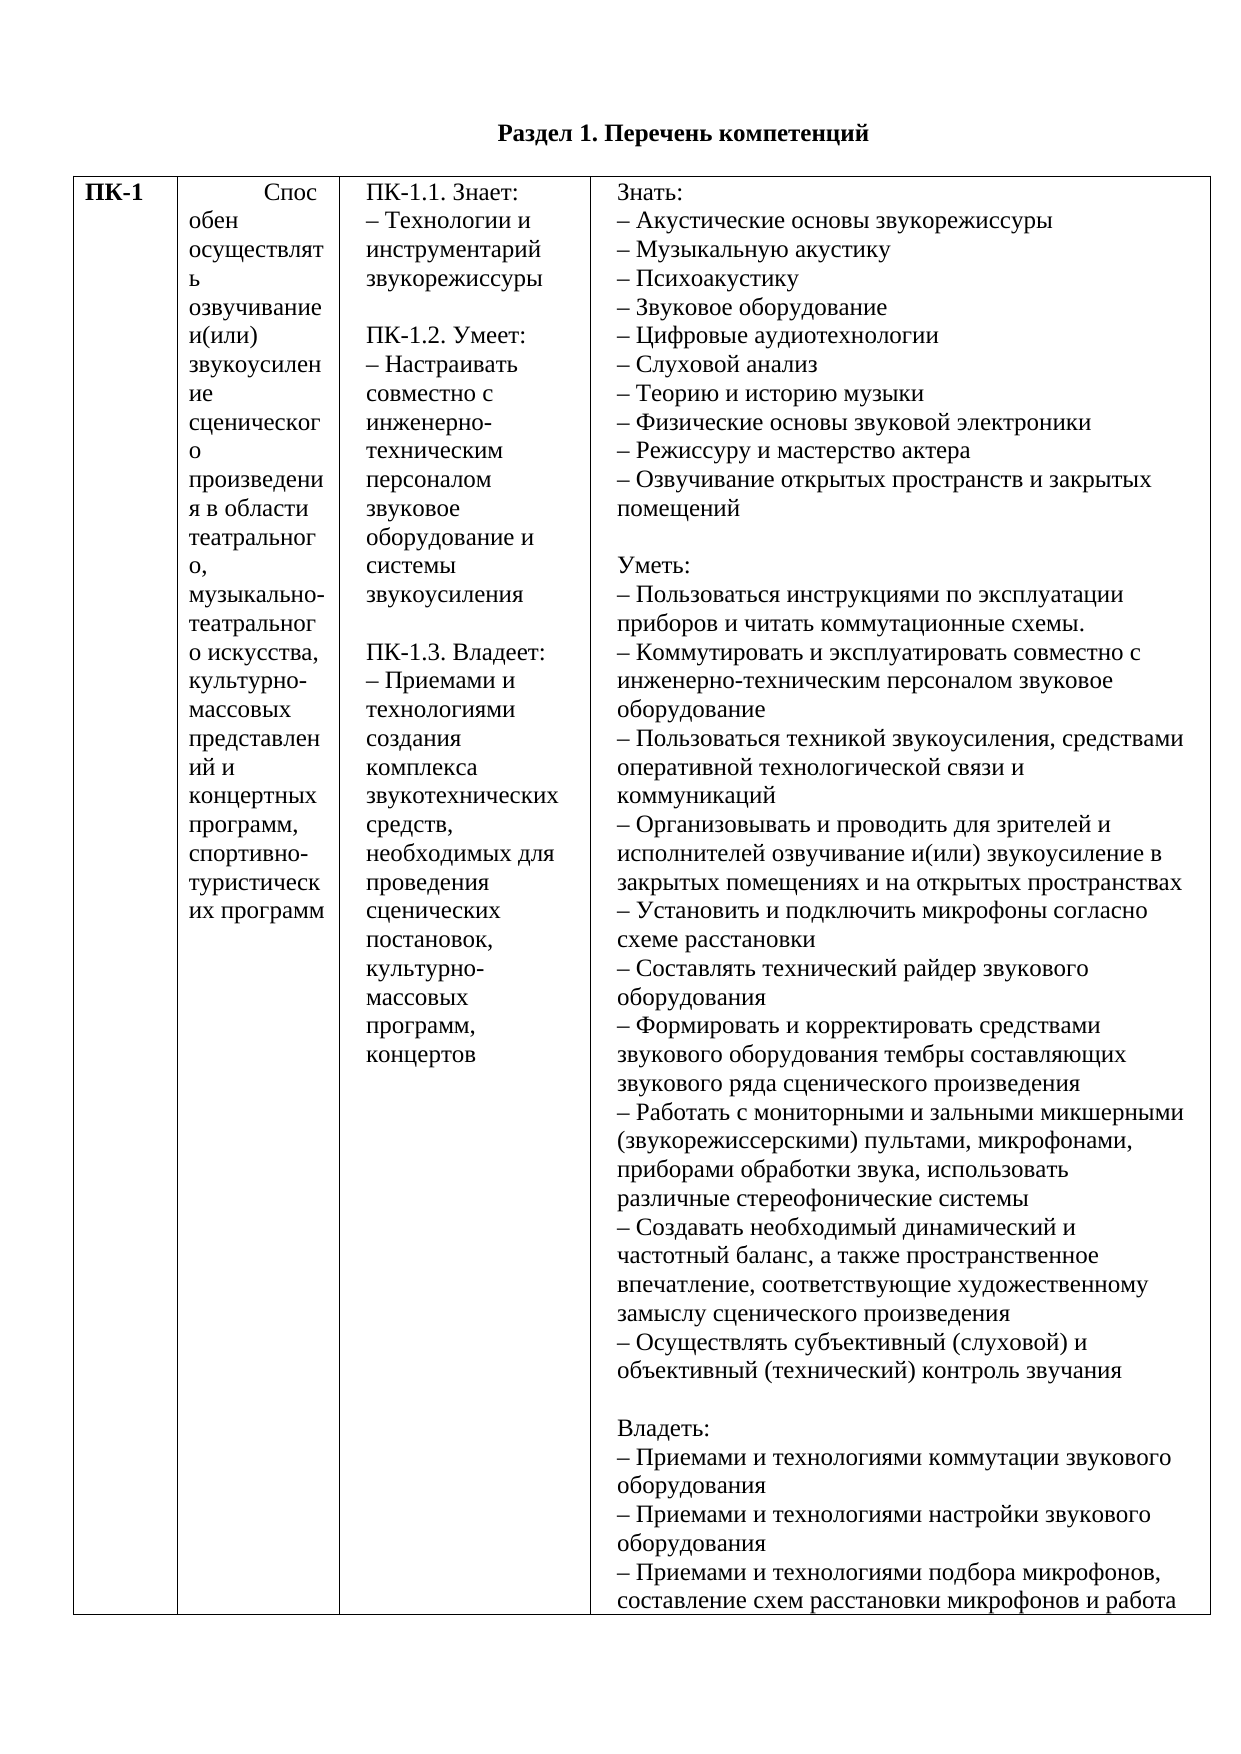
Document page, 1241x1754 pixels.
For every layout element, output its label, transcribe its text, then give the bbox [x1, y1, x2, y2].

list Раздел 1. Перечень компетенций [215, 118, 1152, 147]
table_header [591, 177, 1210, 1614]
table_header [340, 177, 590, 1614]
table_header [178, 177, 339, 1614]
table_header ПК-1 [74, 177, 177, 1614]
